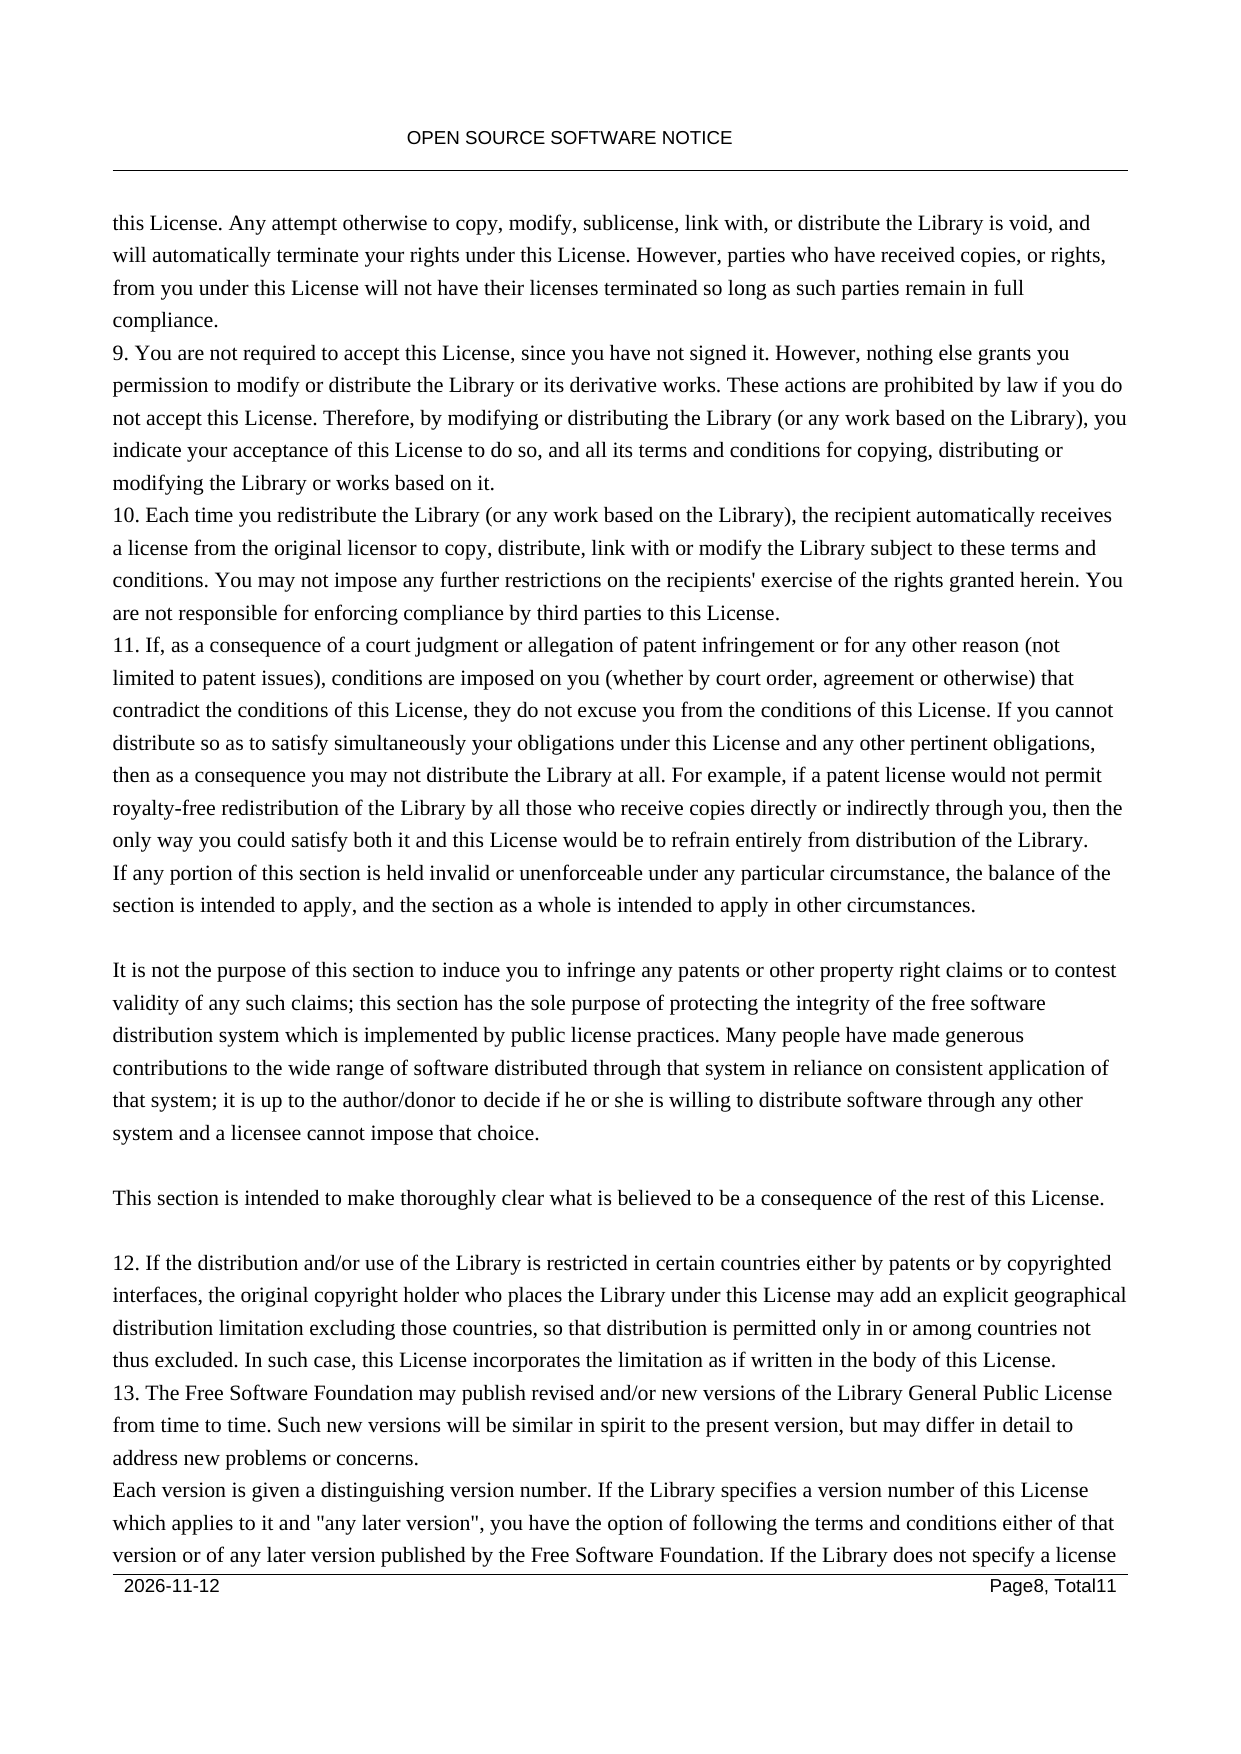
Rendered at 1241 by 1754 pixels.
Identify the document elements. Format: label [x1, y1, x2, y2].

text [112, 206, 1128, 1571]
